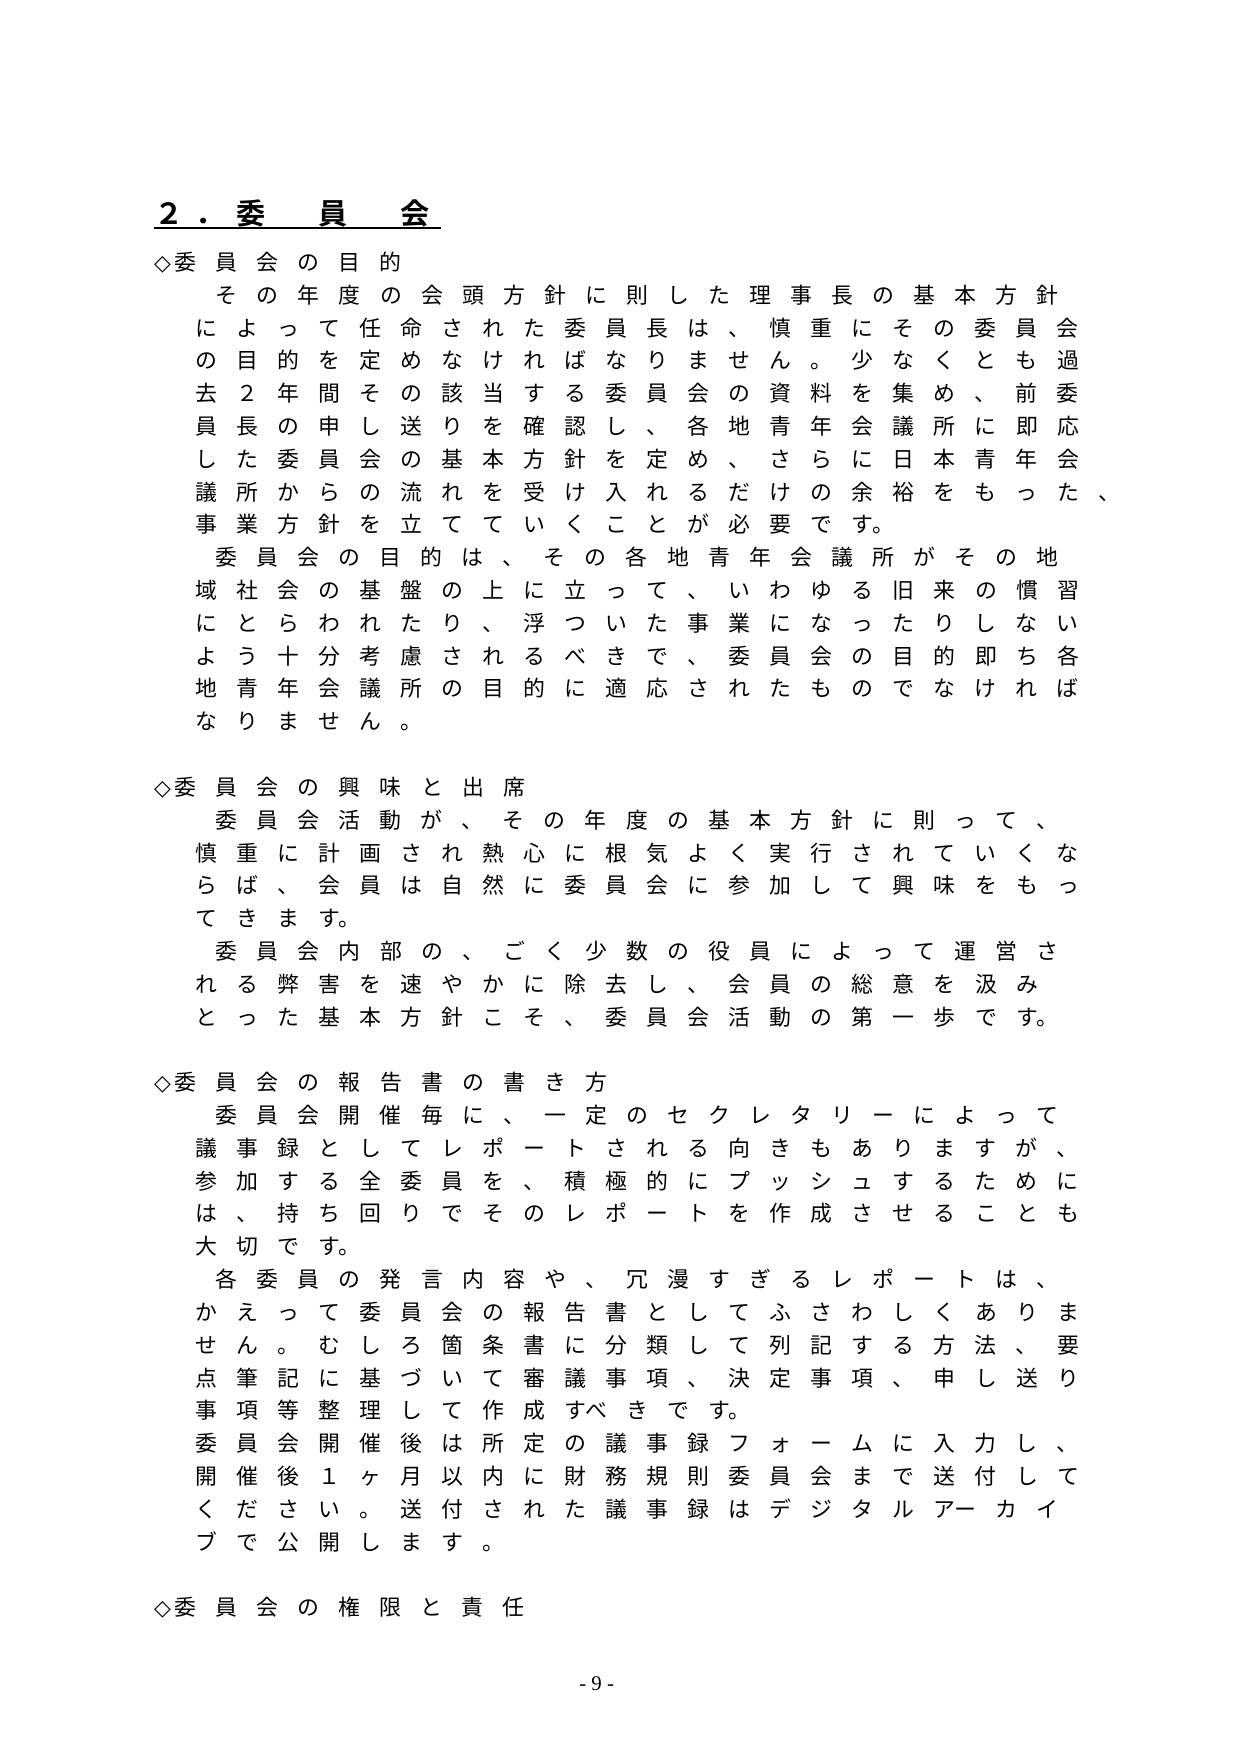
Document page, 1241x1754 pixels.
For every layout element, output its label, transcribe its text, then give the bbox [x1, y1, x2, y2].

text 各委員の発言内容や、冗漫すぎるレポートは、かえって委員会の報告書としてふさわしくありません。むしろ箇条書に分類して列記する方法、要点筆記に基づいて審議事項、決定事項、申し送り事項等整理して作成すべきです。 [195, 1262, 1098, 1426]
text ◇委員会の興味と出席 [154, 769, 1098, 802]
text ◇委員会の目的 [154, 244, 1098, 277]
text ◇委員会の報告書の書き方 [154, 1065, 1098, 1097]
text ◇委員会の権限と責任 [154, 1590, 1098, 1622]
text 委員会開催毎に、一定のセクレタリーによって議事録としてレポートされる向きもありますが、参加する全委員を、積極的にプッシュするためには、持ち回りでそのレポートを作成させることも大切です。 [195, 1097, 1098, 1262]
text 委員会内部の、ごく少数の役員によって運営される弊害を速やかに除去し、会員の総意を汲みとった基本方針こそ、委員会活動の第一歩です。 [195, 933, 1098, 1032]
text 委員会開催後は所定の議事録フォームに入力し、開催後１ヶ月以内に財務規則委員会まで送付してください。送付された議事録はデジタルアーカイブで公開します。 [195, 1426, 1098, 1557]
text 委員会の目的は、その各地青年会議所がその地域社会の基盤の上に立って、いわゆる旧来の慣習にとらわれたり、浮ついた事業になったりしないよう十分考慮されるべきで、委員会の目的即ち各地青年会議所の目的に適応されたものでなければなりません。 [195, 540, 1098, 737]
text 委員会活動が、その年度の基本方針に則って、慎重に計画され熱心に根気よく実行されていくならば、会員は自然に委員会に参加して興味をもってきます。 [195, 802, 1098, 933]
text ２．委 員 会 [154, 179, 1098, 244]
text その年度の会頭方針に則した理事長の基本方針によって任命された委員長は、慎重にその委員会の目的を定めなければなりません。少なくとも過去２年間その該当する委員会の資料を集め、前委員長の申し送りを確認し、各地青年会議所に即応した委員会の基本方針を定め、さらに日本青年会議所からの流れを受け入れるだけの余裕をもった、事業方針を立てていくことが必要です。 [195, 277, 1098, 540]
